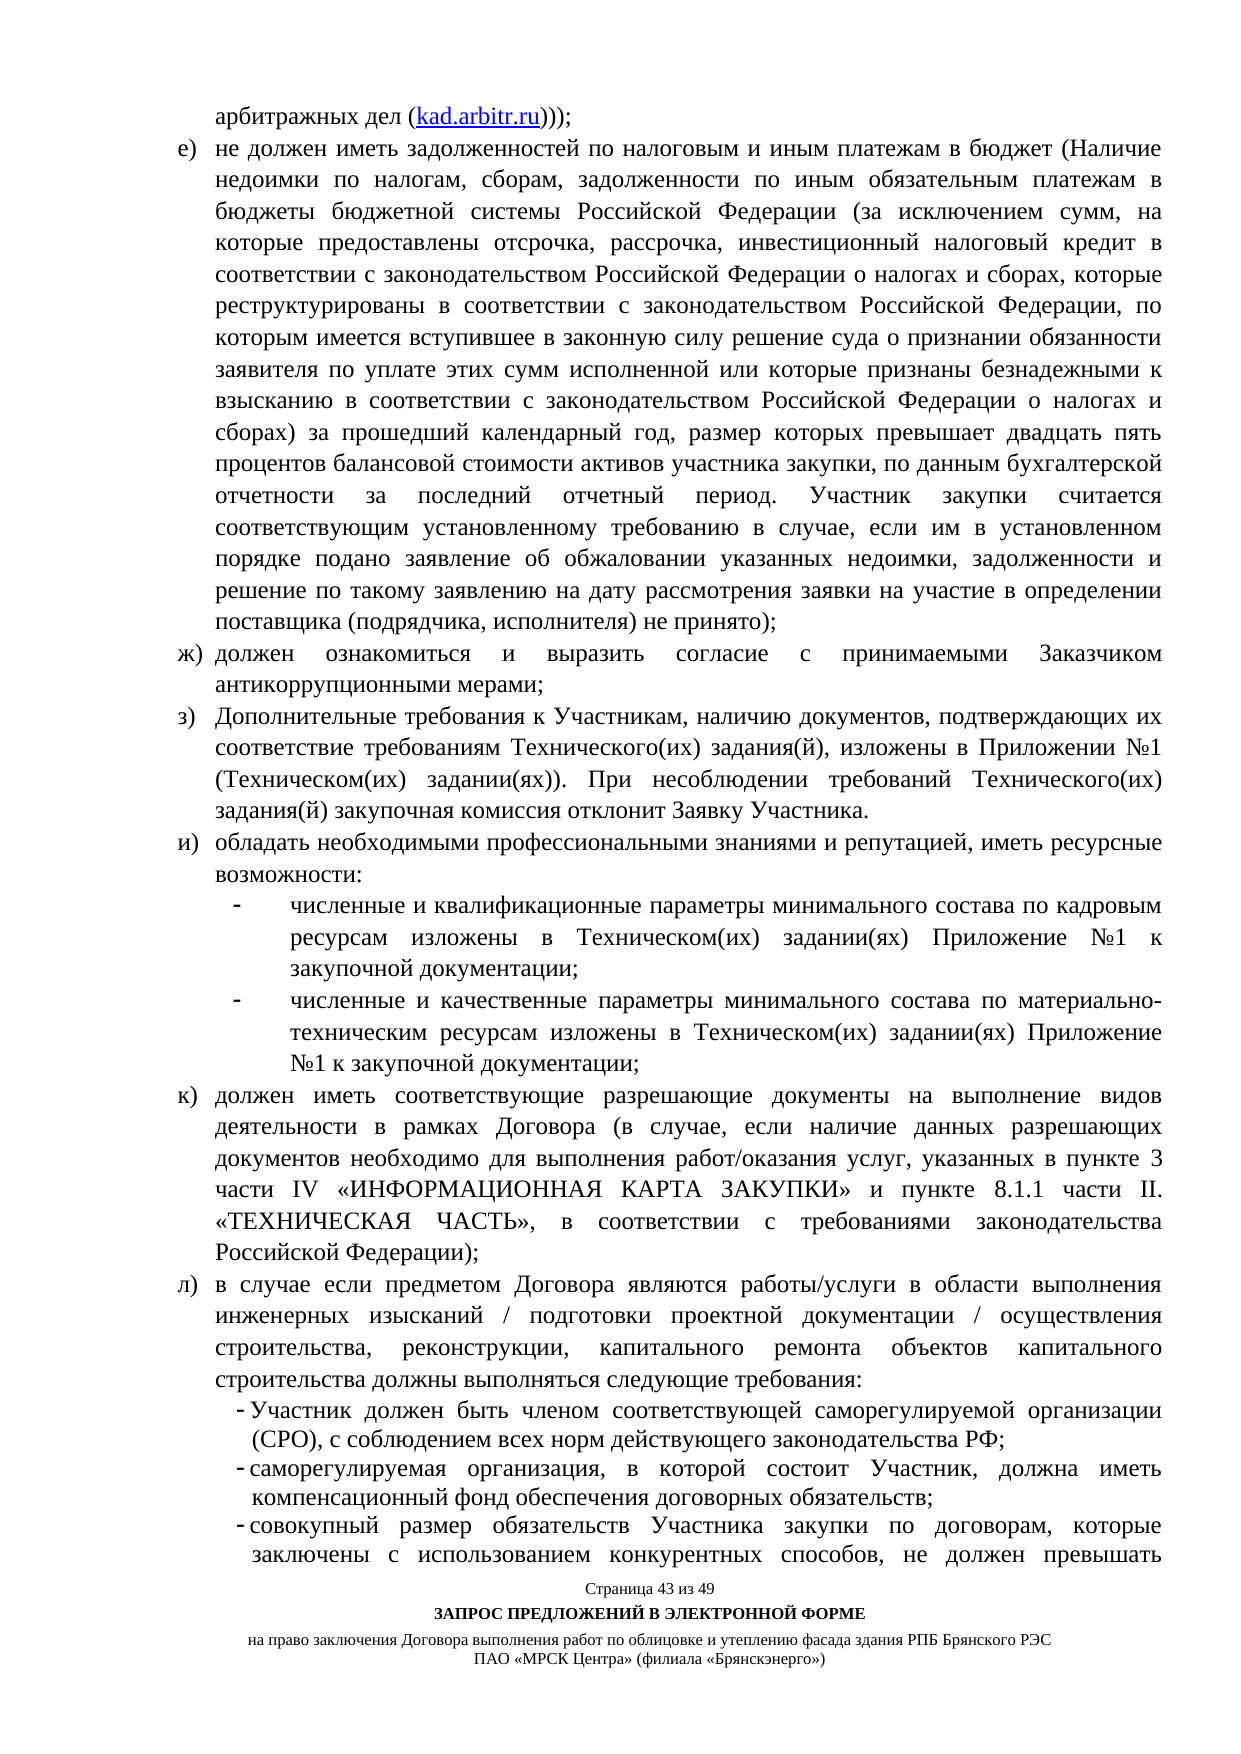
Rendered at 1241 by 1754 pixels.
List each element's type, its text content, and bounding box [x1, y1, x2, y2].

list численные и квалификационные параметры минимального состава по кадровым ресурсам изложены в Техническом(их) задании(ях) Приложение №1 к закупочной документации; [233, 890, 1163, 982]
list Участник должен быть членом соответствующей саморегулируемой организации (СРО), с соблюдением всех норм действующего законодательства РФ; [236, 1395, 1163, 1453]
list саморегулируемая организация, в которой состоит Участник, должна иметь компенсационный фонд обеспечения договорных обязательств; [236, 1453, 1163, 1510]
list должен иметь соответствующие разрешающие документы на выполнение видов деятельности в рамках Договора (в случае, если наличие данных разрешающих документов необходимо для выполнения работ/оказания услуг, указанных в пункте 3 части IV «ИНФОРМАЦИОННАЯ КАРТА ЗАКУПКИ» и пункте 8.1.1 части II. «ТЕХНИЧЕСКАЯ ЧАСТЬ», в соответствии с требованиями законодательства Российской Федерации); [177, 1080, 1163, 1266]
list численные и качественные параметры минимального состава по материально-техническим ресурсам изложены в Техническом(их) задании(ях) Приложение №1 к закупочной документации; [233, 985, 1163, 1077]
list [236, 1510, 1163, 1568]
list должен ознакомиться и выразить согласие с принимаемыми Заказчиком антикоррупционными мерами; [177, 638, 1163, 698]
list не должен иметь задолженностей по налоговым и иным платежам в бюджет (Наличие недоимки по налогам, сборам, задолженности по иным обязательным платежам в бюджеты бюджетной системы Российской Федерации (за исключением сумм, на которые предоставлены отсрочка, рассрочка, инвестиционный налоговый кредит в соответствии с законодательством Российской Федерации о налогах и сборах, которые реструктурированы в соответствии с законодательством Российской Федерации, по которым имеется вступившее в законную силу решение суда о признании обязанности заявителя по уплате этих сумм исполненной или которые признаны безнадежными к взысканию в соответствии с законодательством Российской Федерации о налогах и сборах) за прошедший календарный год, размер которых превышает двадцать пять процентов балансовой стоимости активов участника закупки, по данным бухгалтерской отчетности за последний отчетный период. Участник закупки считается соответствующим установленному требованию в случае, если им в установленном порядке подано заявление об обжаловании указанных недоимки, задолженности и решение по такому заявлению на дату рассмотрения заявки на участие в определении поставщика (подрядчика, исполнителя) не принято); [177, 133, 1163, 635]
list в случае если предметом Договора являются работы/услуги в области выполнения инженерных изысканий / подготовки проектной документации / осуществления строительства, реконструкции, капитального ремонта объектов капитального строительства должны выполняться следующие требования: [177, 1269, 1163, 1392]
list обладать необходимыми профессиональными знаниями и репутацией, иметь ресурсные возможности: [177, 827, 1163, 887]
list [177, 101, 1163, 130]
list Дополнительные требования к Участникам, наличию документов, подтверждающих их соответствие требованиям Технического(их) задания(й), изложены в Приложении №1 (Техническом(их) задании(ях)). При несоблюдении требований Технического(их) задания(й) закупочная комиссия отклонит Заявку Участника. [177, 701, 1163, 824]
